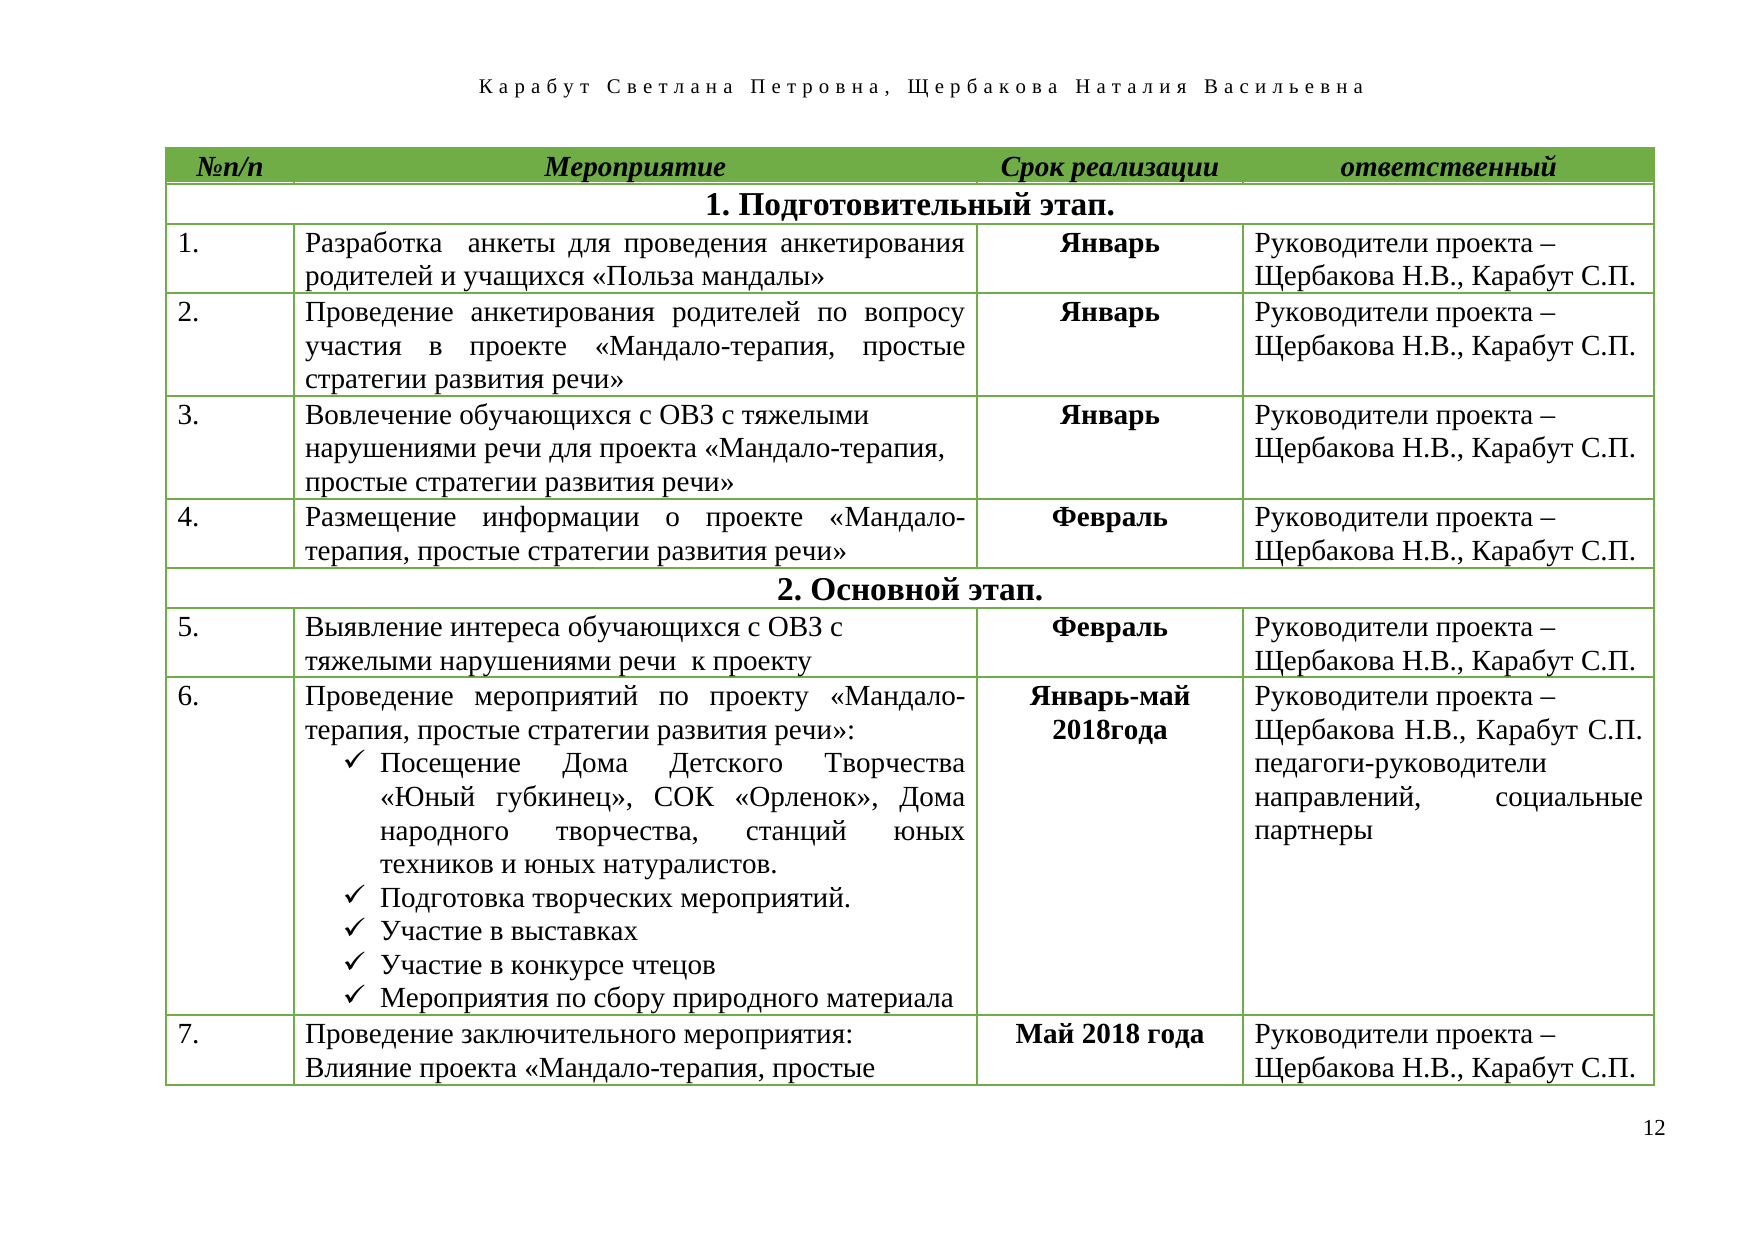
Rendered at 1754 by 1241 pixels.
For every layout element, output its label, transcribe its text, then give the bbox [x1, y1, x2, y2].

table_cell Руководители проекта – Щербакова Н.В., Карабут С.П. [1244, 397, 1653, 497]
table_cell 4. [167, 500, 293, 567]
table_cell 1. [167, 225, 293, 292]
table_cell Проведение анкетирования родителей по вопросу участия в проекте «Мандало-терапия, простые стратегии развития речи» [295, 294, 976, 395]
table_cell Руководители проекта – Щербакова Н.В., Карабут С.П. педагоги-руководители направлений, социальные партнеры [1244, 678, 1653, 1014]
table_cell 6. [167, 678, 293, 1014]
table_cell Январь [978, 294, 1242, 395]
table_cell Выявление интереса обучающихся с ОВЗ с тяжелыми нарушениями речи к проекту [295, 609, 976, 676]
table_header Срок реализации [978, 149, 1242, 182]
table_cell Февраль [978, 500, 1242, 567]
table_cell Январь [978, 225, 1242, 292]
table_header Мероприятие [295, 149, 976, 182]
table_cell Руководители проекта – Щербакова Н.В., Карабут С.П. [1244, 500, 1653, 567]
table_cell Размещение информации о проекте «Мандало-терапия, простые стратегии развития речи» [295, 500, 976, 567]
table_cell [295, 1016, 976, 1083]
table_cell Проведение мероприятий по проекту «Мандало-терапия, простые стратегии развития речи»: Посещение Дома Детского Творчества «Юный губкинец», СОК «Орленок», Дома народного творчества, станций юных техников и юных натуралистов. Подготовка творческих мероприятий. Участие в выставках Участие в конкурсе чтецов Мероприятия по сбору природного материала [295, 678, 976, 1014]
table_header №п/п [167, 149, 293, 182]
table_cell 7. [167, 1016, 293, 1083]
table_cell 1. Подготовительный этап. [167, 185, 1653, 223]
table_cell Вовлечение обучающихся с ОВЗ с тяжелыми нарушениями речи для проекта «Мандало-терапия, простые стратегии развития речи» [295, 397, 976, 497]
table_cell 2. Основной этап. [167, 569, 1653, 607]
table_cell Май 2018 года [978, 1016, 1242, 1083]
table_cell Руководители проекта – Щербакова Н.В., Карабут С.П. [1244, 225, 1653, 292]
table_cell Руководители проекта – Щербакова Н.В., Карабут С.П. [1244, 294, 1653, 395]
table_header ответственный [1244, 149, 1653, 182]
table_cell 3. [167, 397, 293, 497]
table_cell Февраль [978, 609, 1242, 676]
table_cell 2. [167, 294, 293, 395]
table_cell Разработка анкеты для проведения анкетирования родителей и учащихся «Польза мандалы» [295, 225, 976, 292]
table_cell Руководители проекта – Щербакова Н.В., Карабут С.П. [1244, 609, 1653, 676]
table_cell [1244, 1016, 1653, 1083]
table_cell 5. [167, 609, 293, 676]
table_cell Январь [978, 397, 1242, 497]
table_cell Январь-май 2018года [978, 678, 1242, 1014]
